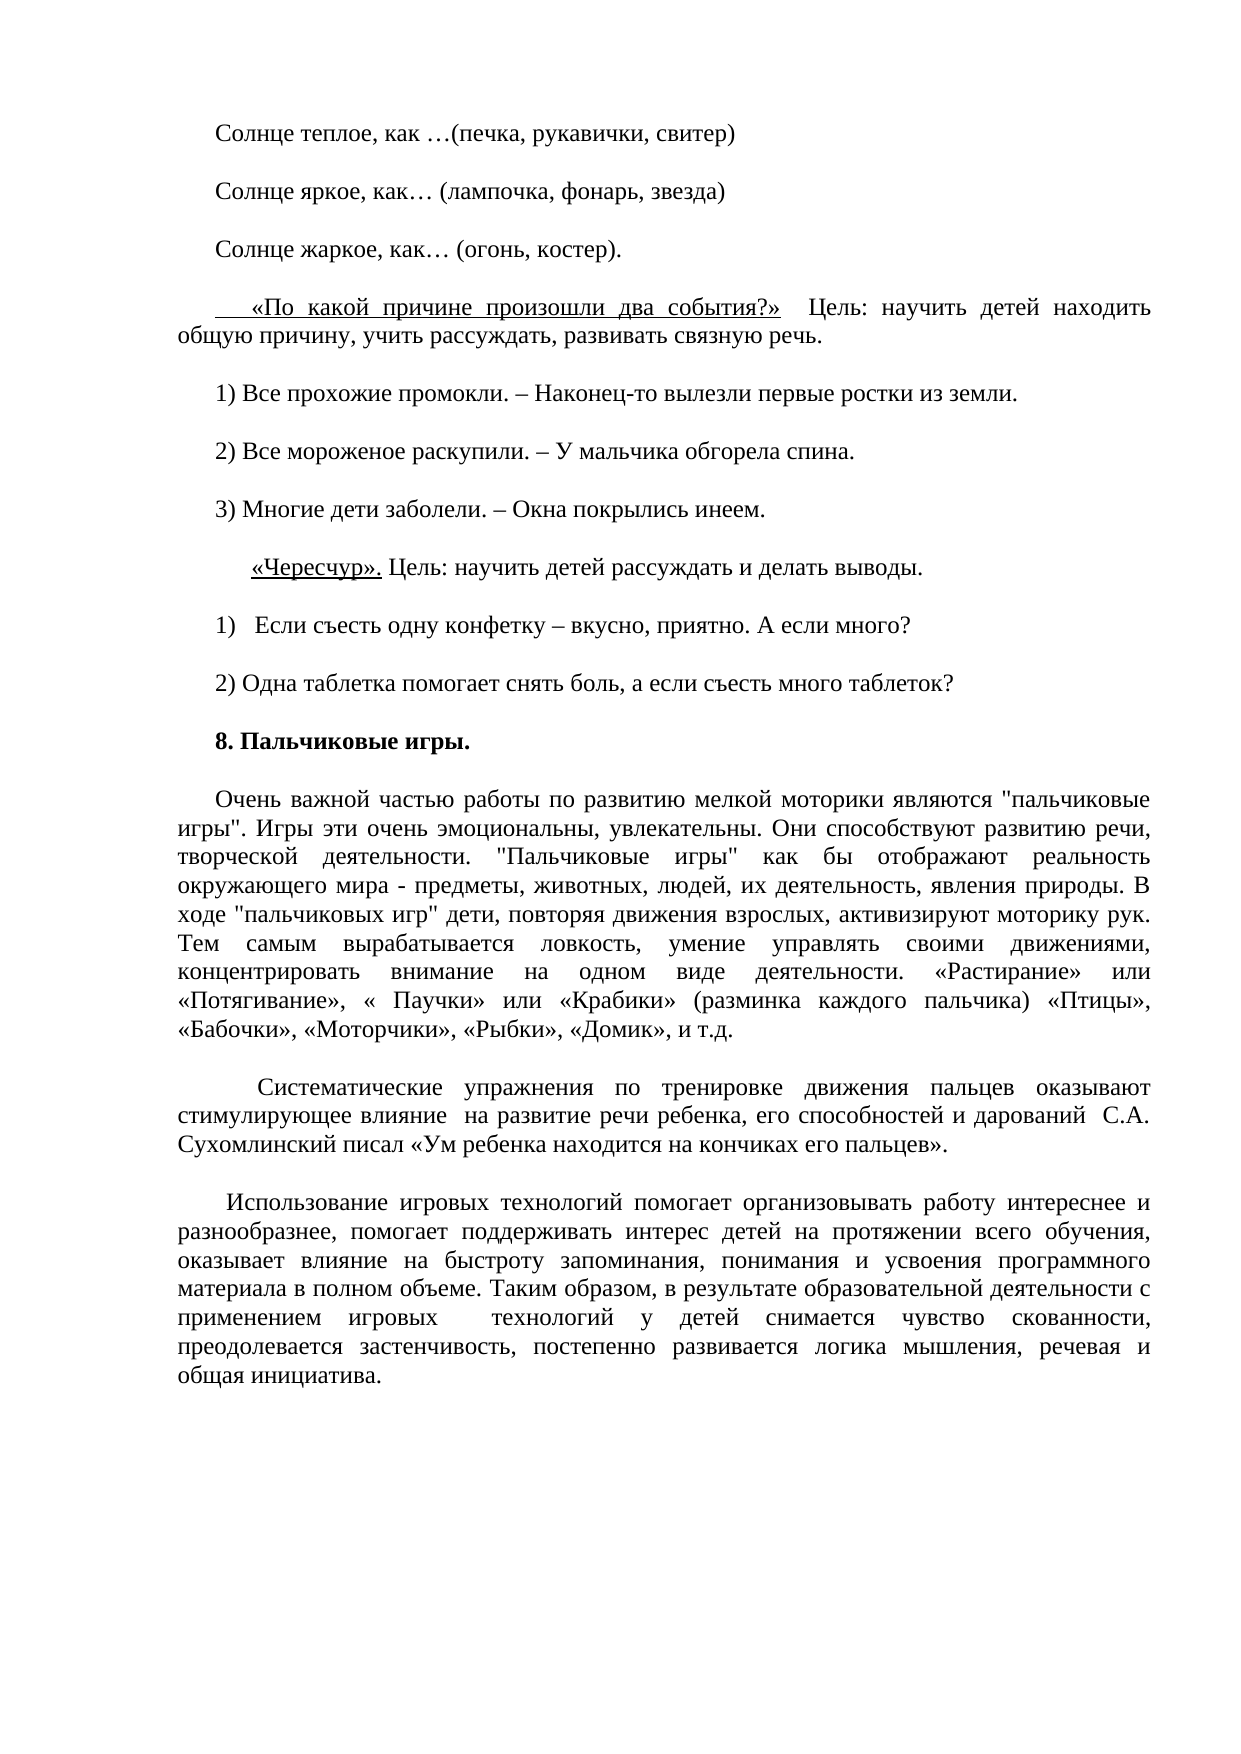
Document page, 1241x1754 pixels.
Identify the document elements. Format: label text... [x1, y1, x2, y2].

text 1) Все прохожие промокли. – Наконец-то вылезли первые ростки из земли. [177, 378, 1152, 407]
text Использование игровых технологий помогает организовывать работу интереснее и разнообразнее, помогает поддерживать интерес детей на протяжении всего обучения, оказывает влияние на быстроту запоминания, понимания и усвоения программного материала в полном объеме. Таким образом, в результате образовательной деятельности с применением игровых технологий у детей снимается чувство скованности, преодолевается застенчивость, постепенно развивается логика мышления, речевая и общая инициатива. [177, 1187, 1152, 1388]
text Очень важной частью работы по развитию мелкой моторики являются "пальчиковые игры". Игры эти очень эмоциональны, увлекательны. Они способствуют развитию речи, творческой деятельности. "Пальчиковые игры" как бы отображают реальность окружающего мира - предметы, животных, людей, их деятельность, явления природы. В ходе "пальчиковых игр" дети, повторяя движения взрослых, активизируют моторику рук. Тем самым вырабатывается ловкость, умение управлять своими движениями, концентрировать внимание на одном виде деятельности. «Растирание» или «Потягивание», « Паучки» или «Крабики» (разминка каждого пальчика) «Птицы», «Бабочки», «Моторчики», «Рыбки», «Домик», и т.д. [177, 784, 1152, 1043]
text «Чересчур». Цель: научить детей рассуждать и делать выводы. [177, 552, 1152, 581]
text Систематические упражнения по тренировке движения пальцев оказывают стимулирующее влияние на развитие речи ребенка, его способностей и дарований С.А. Сухомлинский писал «Ум ребенка находится на кончиках его пальцев». [177, 1072, 1152, 1158]
text Солнце яркое, как… (лампочка, фонарь, звезда) [177, 176, 1152, 205]
text 1) Если съесть одну конфетку – вкусно, приятно. А если много? [177, 610, 1152, 639]
text «По какой причине произошли два события?» Цель: научить детей находить общую причину, учить рассуждать, развивать связную речь. [177, 292, 1152, 349]
text 2) Одна таблетка помогает снять боль, а если съесть много таблеток? [177, 668, 1152, 697]
text 3) Многие дети заболели. – Окна покрылись инеем. [177, 494, 1152, 523]
text 2) Все мороженое раскупили. – У мальчика обгорела спина. [177, 436, 1152, 465]
text 8. Пальчиковые игры. [177, 726, 1152, 755]
text Солнце жаркое, как… (огонь, костер). [177, 234, 1152, 263]
text Солнце теплое, как …(печка, рукавички, свитер) [177, 118, 1152, 147]
